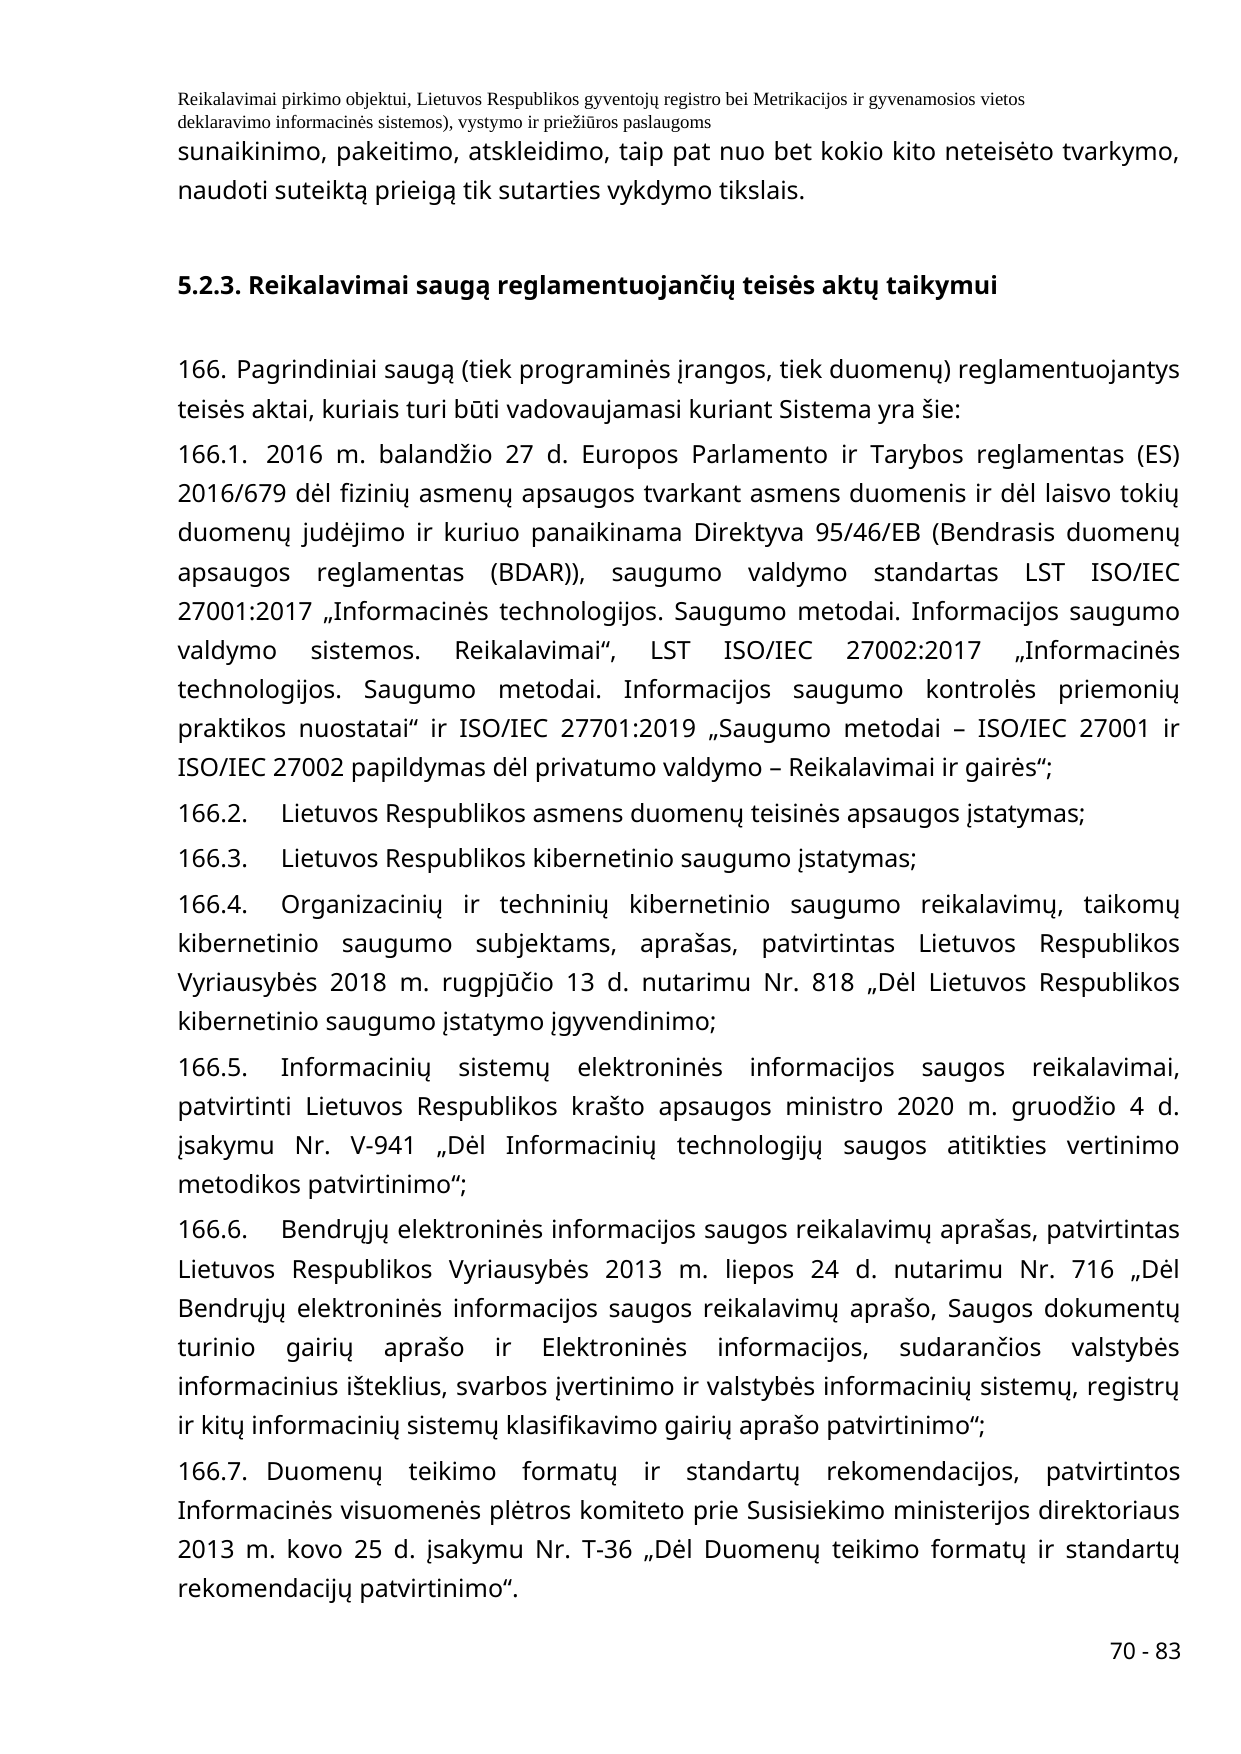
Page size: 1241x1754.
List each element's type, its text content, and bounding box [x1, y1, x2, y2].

list Lietuvos Respublikos asmens duomenų teisinės apsaugos įstatymas; [177, 796, 1181, 829]
subtitle 5.2.3. Reikalavimai saugą reglamentuojančių teisės aktų taikymui [177, 268, 1181, 302]
list Pagrindiniai saugą (tiek programinės įrangos, tiek duomenų) reglamentuojantys teisės aktai, kuriais turi būti vadovaujamasi kuriant Sistema yra šie: [177, 352, 1181, 425]
list 2016 m. balandžio 27 d. Europos Parlamento ir Tarybos reglamentas (ES) 2016/679 dėl fizinių asmenų apsaugos tvarkant asmens duomenis ir dėl laisvo tokių duomenų judėjimo ir kuriuo panaikinama Direktyva 95/46/EB (Bendrasis duomenų apsaugos reglamentas (BDAR)), saugumo valdymo standartas LST ISO/IEC 27001:2017 „Informacinės technologijos. Saugumo metodai. Informacijos saugumo valdymo sistemos. Reikalavimai“, LST ISO/IEC 27002:2017 „Informacinės technologijos. Saugumo metodai. Informacijos saugumo kontrolės priemonių praktikos nuostatai“ ir ISO/IEC 27701:2019 „Saugumo metodai – ISO/IEC 27001 ir ISO/IEC 27002 papildymas dėl privatumo valdymo – Reikalavimai ir gairės“; [177, 437, 1181, 784]
list Lietuvos Respublikos kibernetinio saugumo įstatymas; [177, 841, 1181, 875]
list Duomenų teikimo formatų ir standartų rekomendacijos, patvirtintos Informacinės visuomenės plėtros komiteto prie Susisiekimo ministerijos direktoriaus 2013 m. kovo 25 d. įsakymu Nr. T-36 „Dėl Duomenų teikimo formatų ir standartų rekomendacijų patvirtinimo“. [177, 1453, 1181, 1605]
list Organizacinių ir techninių kibernetinio saugumo reikalavimų, taikomų kibernetinio saugumo subjektams, aprašas, patvirtintas Lietuvos Respublikos Vyriausybės 2018 m. rugpjūčio 13 d. nutarimu Nr. 818 „Dėl Lietuvos Respublikos kibernetinio saugumo įstatymo įgyvendinimo; [177, 886, 1181, 1038]
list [177, 133, 1181, 207]
list Informacinių sistemų elektroninės informacijos saugos reikalavimai, patvirtinti Lietuvos Respublikos krašto apsaugos ministro 2020 m. gruodžio 4 d. įsakymu Nr. V-941 „Dėl Informacinių technologijų saugos atitikties vertinimo metodikos patvirtinimo“; [177, 1049, 1181, 1201]
list Bendrųjų elektroninės informacijos saugos reikalavimų aprašas, patvirtintas Lietuvos Respublikos Vyriausybės 2013 m. liepos 24 d. nutarimu Nr. 716 „Dėl Bendrųjų elektroninės informacijos saugos reikalavimų aprašo, Saugos dokumentų turinio gairių aprašo ir Elektroninės informacijos, sudarančios valstybės informacinius išteklius, svarbos įvertinimo ir valstybės informacinių sistemų, registrų ir kitų informacinių sistemų klasifikavimo gairių aprašo patvirtinimo“; [177, 1212, 1181, 1442]
